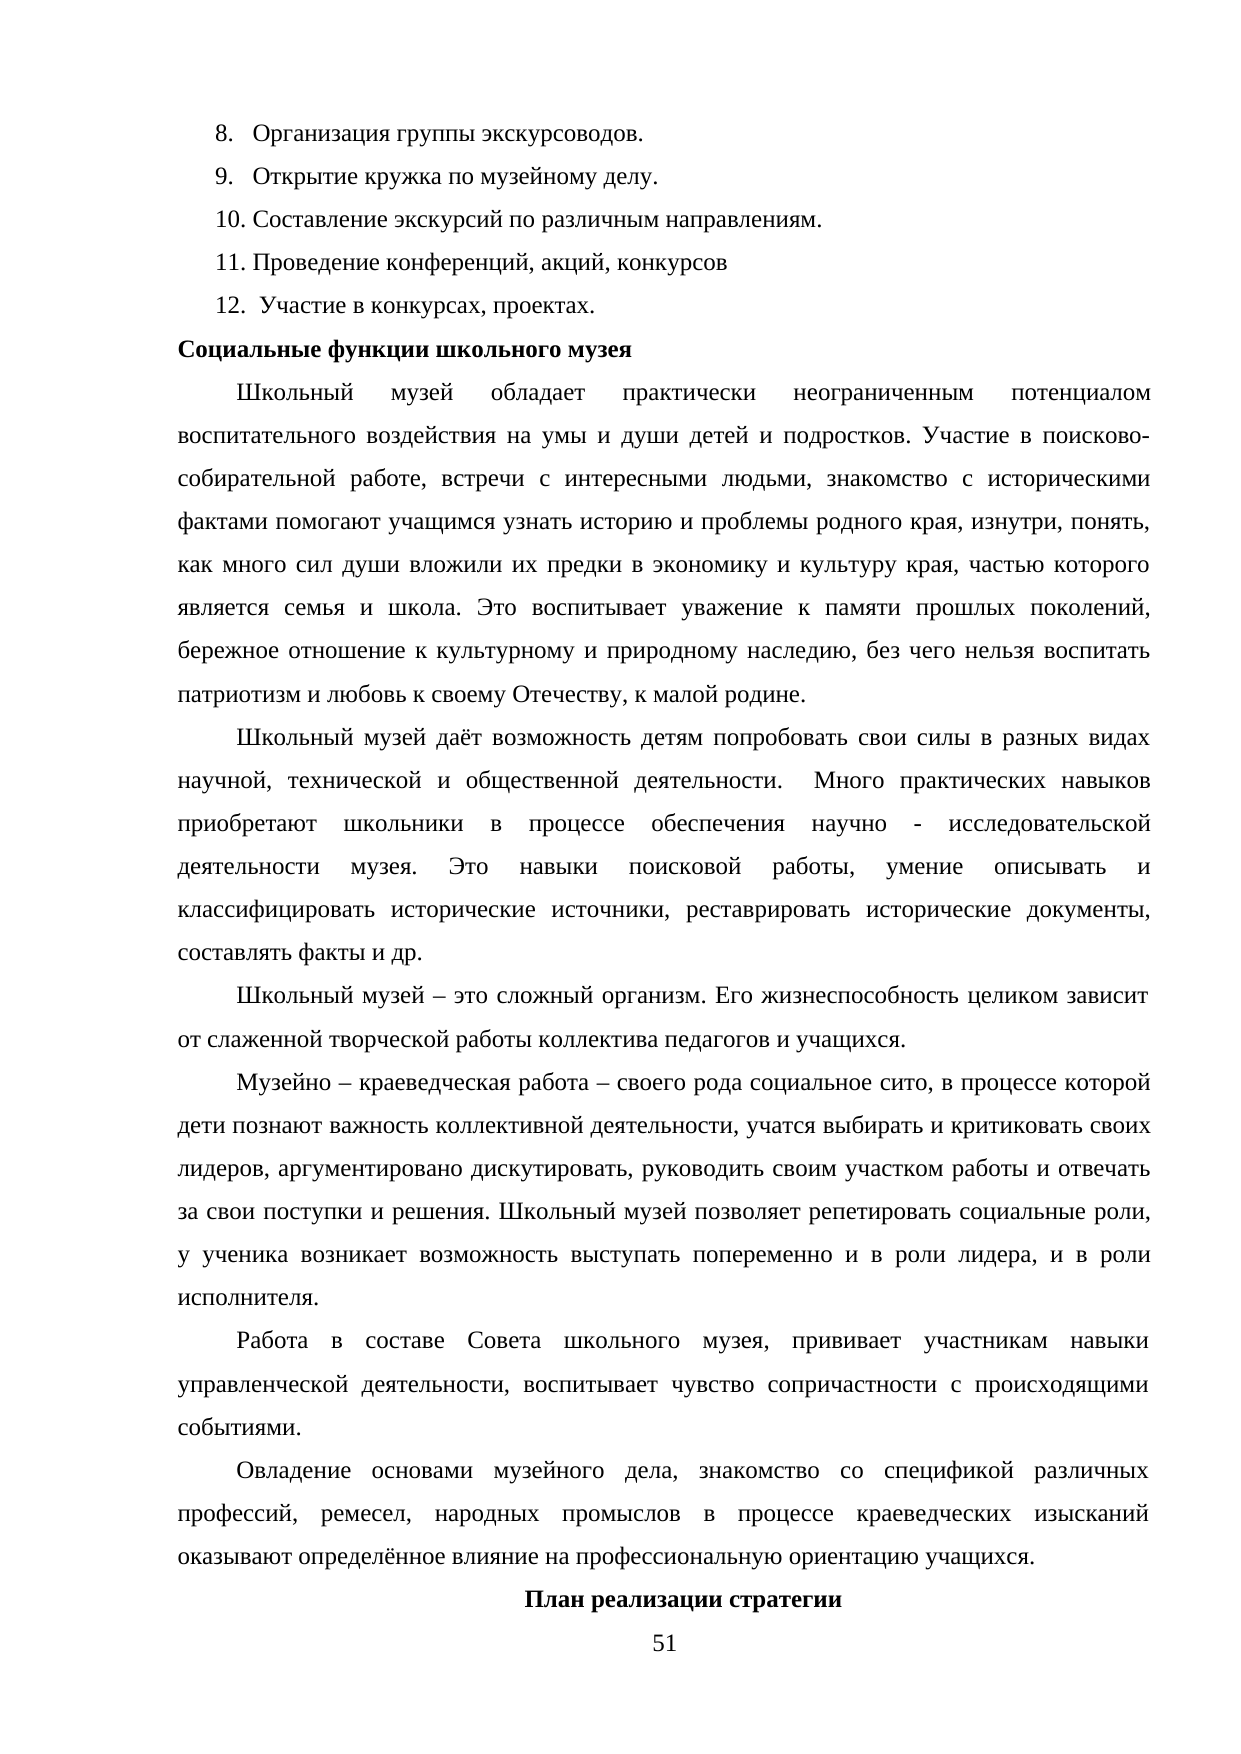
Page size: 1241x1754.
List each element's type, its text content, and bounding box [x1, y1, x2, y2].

text Школьный музей – это сложный организм. Его жизнеспособность целиком зависит от слаженной творческой работы коллектива педагогов и учащихся. [177, 981, 1149, 1052]
list Проведение конференций, акций, конкурсов [215, 247, 1152, 276]
text План реализации стратегии [215, 1584, 1152, 1613]
text Работа в составе Совета школьного музея, прививает участникам навыки управленческой деятельности, воспитывает чувство сопричастности с происходящими событиями. [177, 1326, 1149, 1441]
text Музейно – краеведческая работа – своего рода социальное сито, в процессе которой дети познают важность коллективной деятельности, учатся выбирать и критиковать своих лидеров, аргументировано дискутировать, руководить своим участком работы и отвечать за свои поступки и решения. Школьный музей позволяет репетировать социальные роли, у ученика возникает возможность выступать попеременно и в роли лидера, и в роли исполнителя. [177, 1067, 1152, 1311]
text Школьный музей обладает практически неограниченным потенциалом воспитательного воздействия на умы и души детей и подростков. Участие в поисково-собирательной работе, встречи с интересными людьми, знакомство с историческими фактами помогают учащимся узнать историю и проблемы родного края, изнутри, понять, как много сил души вложили их предки в экономику и культуру края, частью которого является семья и школа. Это воспитывает уважение к памяти прошлых поколений, бережное отношение к культурному и природному наследию, без чего нельзя воспитать патриотизм и любовь к своему Отечеству, к малой родине. [177, 377, 1152, 707]
list Организация группы экскурсоводов. [215, 118, 1152, 147]
list Составление экскурсий по различным направлениям. [215, 204, 1152, 233]
text Социальные функции школьного музея [177, 334, 1189, 362]
list Открытие кружка по музейному делу. [215, 161, 1152, 190]
text Овладение основами музейного дела, знакомство со спецификой различных профессий, ремесел, народных промыслов в процессе краеведческих изысканий оказывают определённое влияние на профессиональную ориентацию учащихся. [177, 1455, 1149, 1570]
text Школьный музей даёт возможность детям попробовать свои силы в разных видах научной, технической и общественной деятельности. Много практических навыков приобретают школьники в процессе обеспечения научно - исследовательской деятельности музея. Это навыки поисковой работы, умение описывать и классифицировать исторические источники, реставрировать исторические документы, составлять факты и др. [177, 722, 1152, 966]
list Участие в конкурсах, проектах. [215, 291, 1152, 319]
